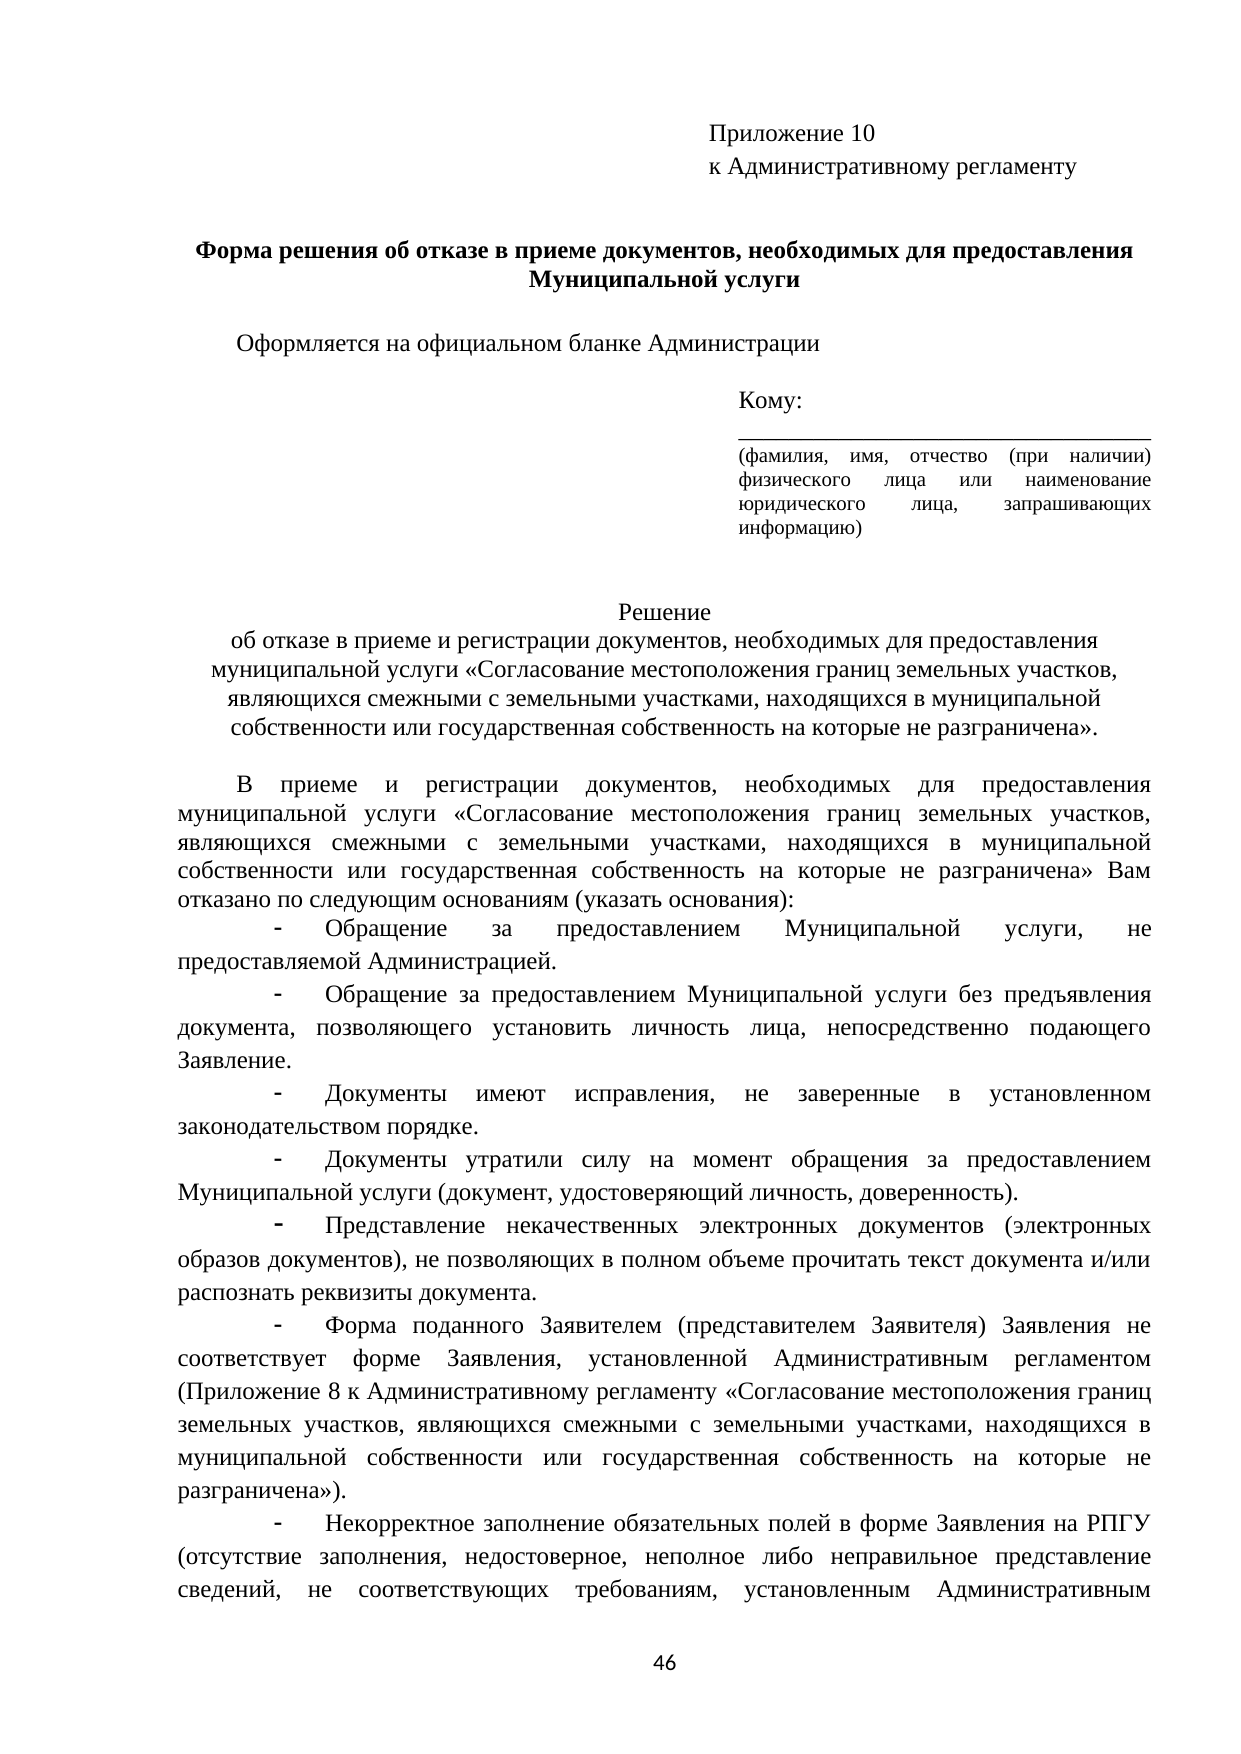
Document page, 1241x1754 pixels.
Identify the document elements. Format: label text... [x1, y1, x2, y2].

text к Административному регламенту [709, 151, 1152, 180]
text Решение [177, 597, 1152, 626]
text об отказе в приеме и регистрации документов, необходимых для предоставления муниципальной услуги «Согласование местоположения границ земельных участков, являющихся смежными с земельными участками, находящихся в муниципальной собственности или государственная собственность на которые не разграничена». [177, 626, 1152, 741]
list Представление некачественных электронных документов (электронных образов документов), не позволяющих в полном объеме прочитать текст документа и/или распознать реквизиты документа. [177, 1210, 1152, 1306]
text Оформляется на официальном бланке Администрации [177, 328, 1152, 357]
text (фамилия, имя, отчество (при наличии) физического лица или наименование юридического лица, запрашивающих информацию) [738, 443, 1152, 539]
list Форма поданного Заявителем (представителем Заявителя) Заявления не соответствует форме Заявления, установленной Административным регламентом (Приложение 8 к Административному регламенту «Согласование местоположения границ земельных участков, являющихся смежными с земельными участками, находящихся в муниципальной собственности или государственная собственность на которые не разграничена»). [177, 1310, 1152, 1504]
text Приложение 10 [709, 118, 1152, 147]
list Документы имеют исправления, не заверенные в установленном законодательством порядке. [177, 1078, 1152, 1140]
text Кому: _________________________________ [738, 386, 1152, 443]
text В приеме и регистрации документов, необходимых для предоставления муниципальной услуги «Согласование местоположения границ земельных участков, являющихся смежными с земельными участками, находящихся в муниципальной собственности или государственная собственность на которые не разграничена» Вам отказано по следующим основаниям (указать основания): [177, 769, 1152, 913]
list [177, 1508, 1152, 1603]
list Обращение за предоставлением Муниципальной услуги без предъявления документа, позволяющего установить личность лица, непосредственно подающего Заявление. [177, 979, 1152, 1074]
subtitle Форма решения об отказе в приеме документов, необходимых для предоставления Муниципальной услуги [177, 236, 1152, 293]
list Документы утратили силу на момент обращения за предоставлением Муниципальной услуги (документ, удостоверяющий личность, доверенность). [177, 1144, 1152, 1206]
list Обращение за предоставлением Муниципальной услуги, не предоставляемой Администрацией. [177, 913, 1152, 975]
